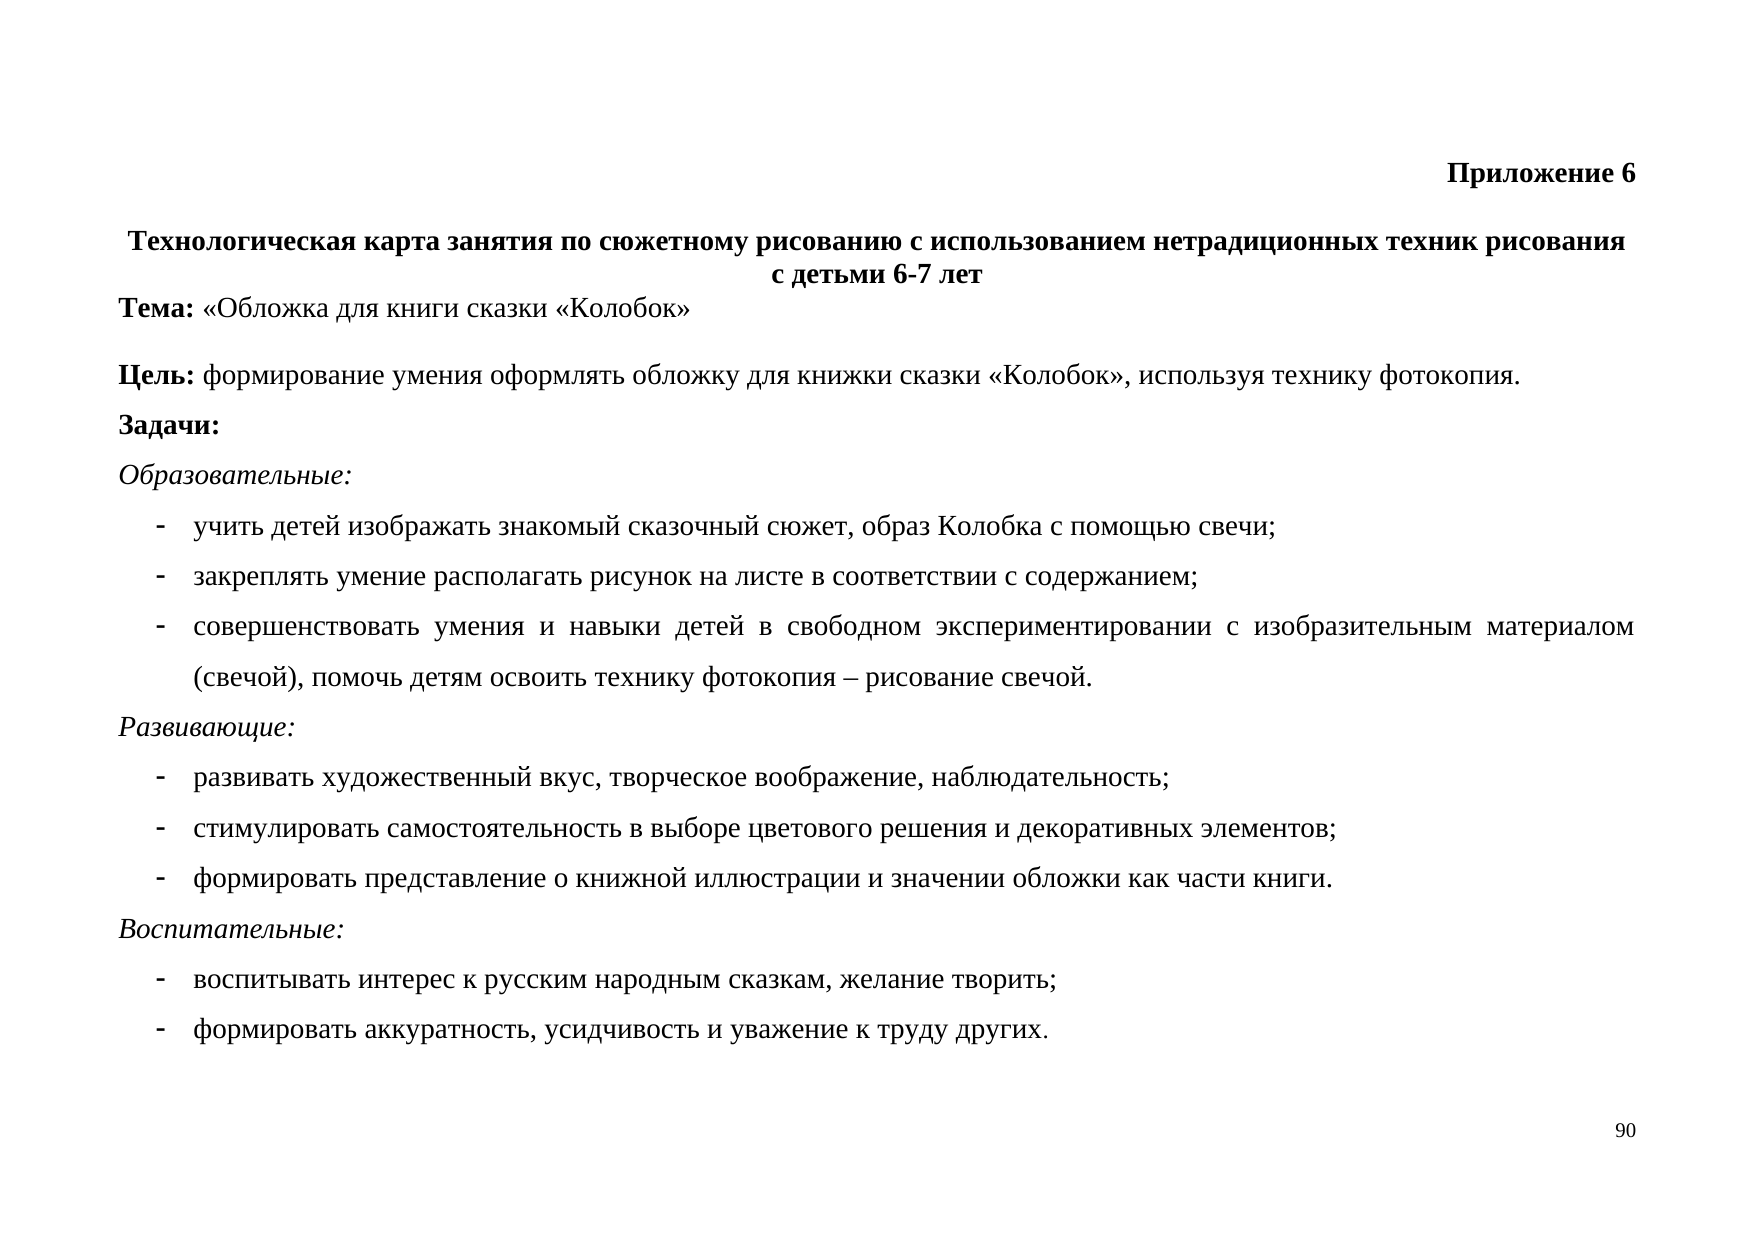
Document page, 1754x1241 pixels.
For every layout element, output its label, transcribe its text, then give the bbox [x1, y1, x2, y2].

list формировать представление о книжной иллюстрации и значении обложки как части книги. [156, 860, 1636, 894]
text Образовательные: [118, 457, 1636, 491]
text Приложение 6 [118, 156, 1636, 189]
list совершенствовать умения и навыки детей в свободном экспериментировании с изобразительным материалом (свечой), помочь детям освоить технику фотокопия – рисование свечой. [156, 608, 1636, 692]
text Цель: формирование умения оформлять обложку для книжки сказки «Колобок», используя технику фотокопия. [118, 357, 1636, 390]
text Технологическая карта занятия по сюжетному рисованию с использованием нетрадиционных техник рисования с детьми 6-7 лет [118, 223, 1636, 290]
list закреплять умение располагать рисунок на листе в соответствии с содержанием; [156, 558, 1636, 592]
list стимулировать самостоятельность в выборе цветового решения и декоративных элементов; [156, 810, 1636, 844]
list воспитывать интерес к русским народным сказкам, желание творить; [156, 961, 1636, 995]
list формировать аккуратность, усидчивость и уважение к труду других. [156, 1012, 1636, 1045]
text Тема: «Обложка для книги сказки «Колобок» [118, 290, 1636, 323]
list учить детей изображать знакомый сказочный сюжет, образ Колобка с помощью свечи; [156, 508, 1636, 541]
list развивать художественный вкус, творческое воображение, наблюдательность; [156, 759, 1636, 793]
text Развивающие: [118, 709, 1636, 743]
text Задачи: [118, 407, 1636, 441]
text Воспитательные: [118, 911, 1636, 944]
